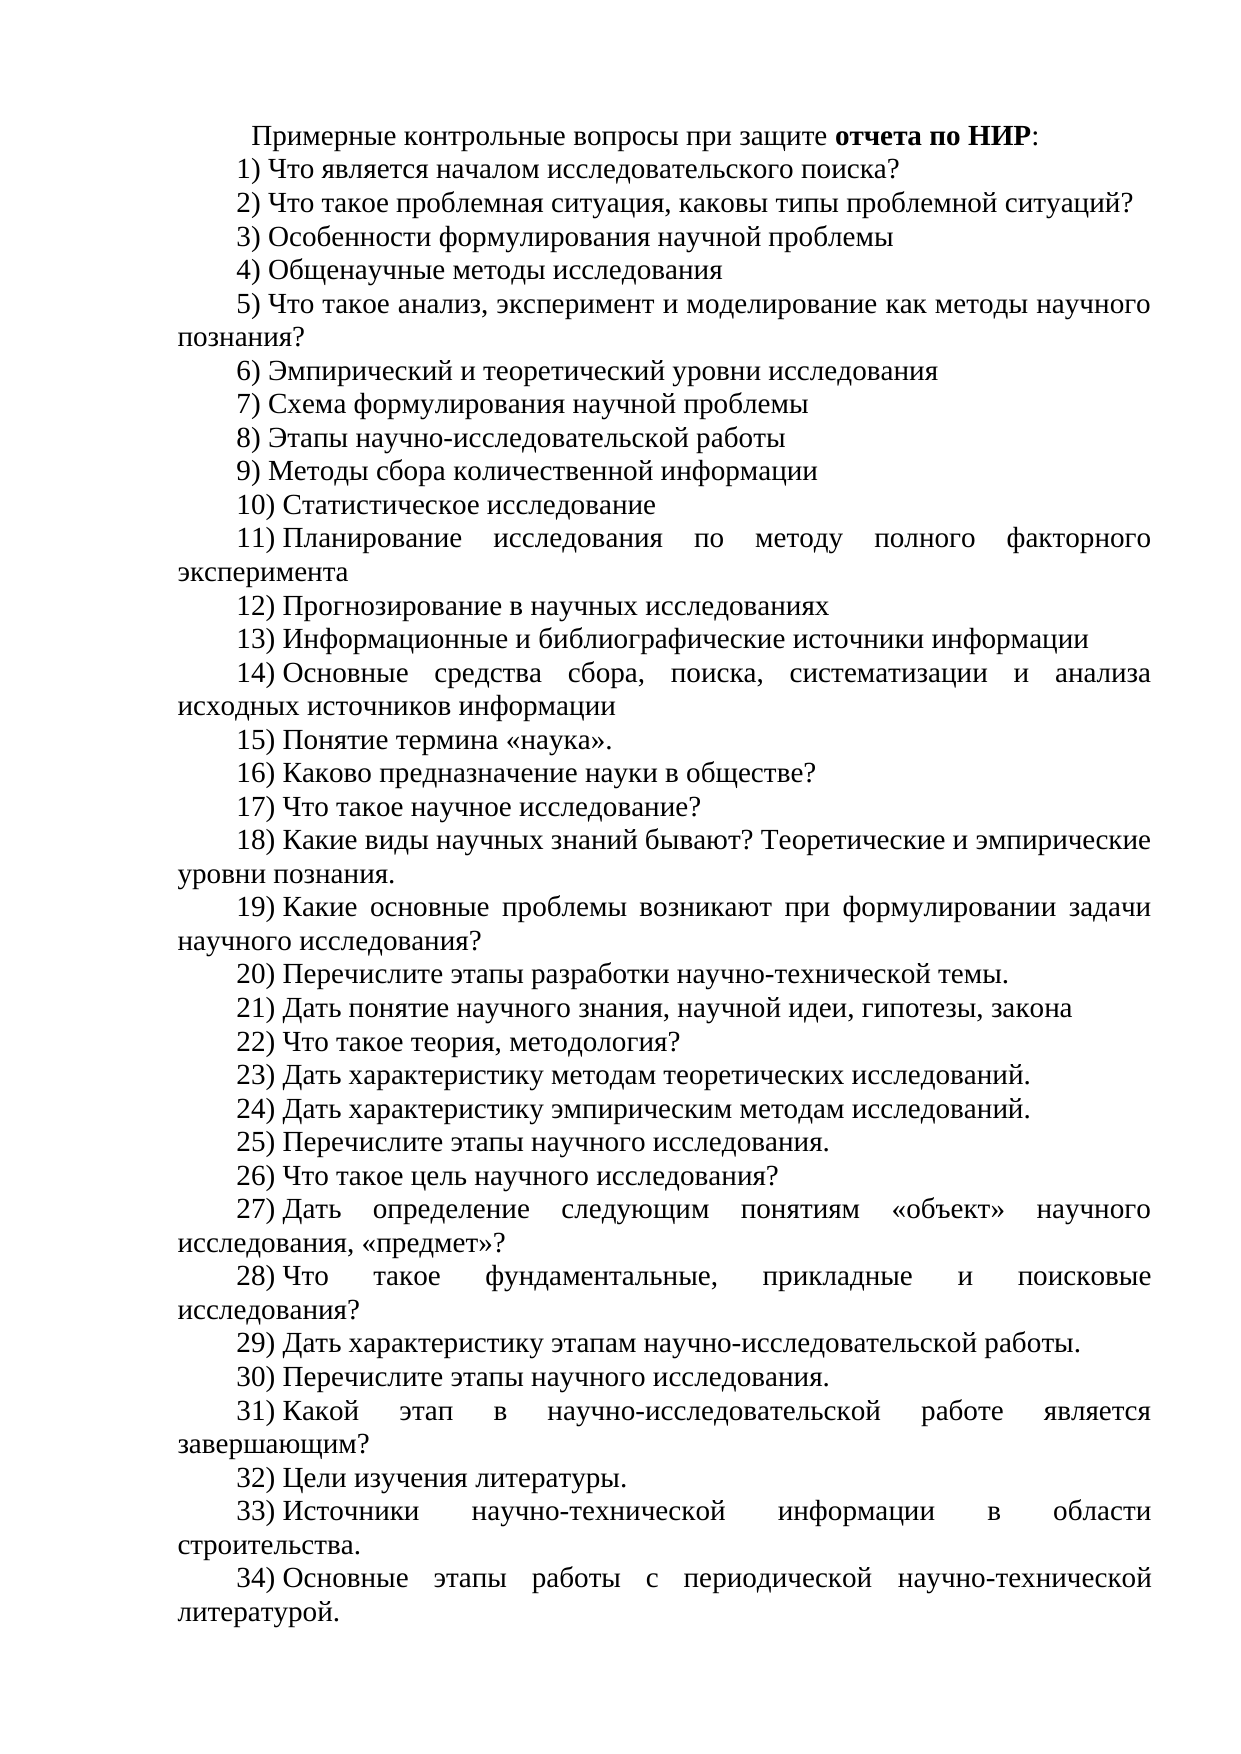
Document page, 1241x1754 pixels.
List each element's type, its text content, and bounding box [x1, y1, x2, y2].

list Основные средства сбора, поиска, систематизации и анализа исходных источников информации [177, 655, 1152, 722]
list Какой этап в научно-исследовательской работе является завершающим? [177, 1393, 1152, 1460]
list Схема формулирования научной проблемы [177, 386, 1152, 420]
list Перечислите этапы разработки научно-технической темы. [177, 957, 1152, 990]
list Что такое теория, методология? [177, 1024, 1152, 1057]
list Каково предназначение науки в обществе? [177, 755, 1152, 789]
list Что такое фундаментальные, прикладные и поисковые исследования? [177, 1258, 1152, 1326]
list Понятие термина «наука». [177, 722, 1152, 755]
list Планирование исследования по методу полного факторного эксперимента [177, 521, 1152, 588]
list Дать понятие научного знания, научной идеи, гипотезы, закона [177, 990, 1152, 1024]
list Что является началом исследовательского поиска? [177, 152, 1152, 185]
list Статистическое исследование [177, 487, 1152, 521]
list Что такое проблемная ситуация, каковы типы проблемной ситуаций? [177, 185, 1152, 219]
list Дать характеристику эмпирическим методам исследований. [177, 1091, 1152, 1124]
list Эмпирический и теоретический уровни исследования [177, 353, 1152, 386]
list Информационные и библиографические источники информации [177, 621, 1152, 655]
list Дать определение следующим понятиям «объект» научного исследования, «предмет»? [177, 1191, 1152, 1258]
list Что такое научное исследование? [177, 789, 1152, 822]
list Источники научно-технической информации в области строительства. [177, 1493, 1152, 1560]
list Общенаучные методы исследования [177, 252, 1152, 286]
list Основные этапы работы с периодической научно-технической литературой. [177, 1560, 1152, 1627]
text Примерные контрольные вопросы при защите отчета по НИР: [177, 118, 1152, 152]
list Какие виды научных знаний бывают? Теоретические и эмпирические уровни познания. [177, 822, 1152, 889]
list Прогнозирование в научных исследованиях [177, 588, 1152, 621]
list Какие основные проблемы возникают при формулировании задачи научного исследования? [177, 889, 1152, 957]
list Этапы научно-исследовательской работы [177, 420, 1152, 453]
list Методы сбора количественной информации [177, 453, 1152, 487]
list Перечислите этапы научного исследования. [177, 1124, 1152, 1158]
list Цели изучения литературы. [177, 1460, 1152, 1493]
list Дать характеристику методам теоретических исследований. [177, 1057, 1152, 1091]
list Перечислите этапы научного исследования. [177, 1359, 1152, 1393]
list Что такое анализ, эксперимент и моделирование как методы научного познания? [177, 286, 1152, 353]
list Особенности формулирования научной проблемы [177, 219, 1152, 252]
list Дать характеристику этапам научно-исследовательской работы. [177, 1326, 1152, 1359]
list Что такое цель научного исследования? [177, 1158, 1152, 1191]
